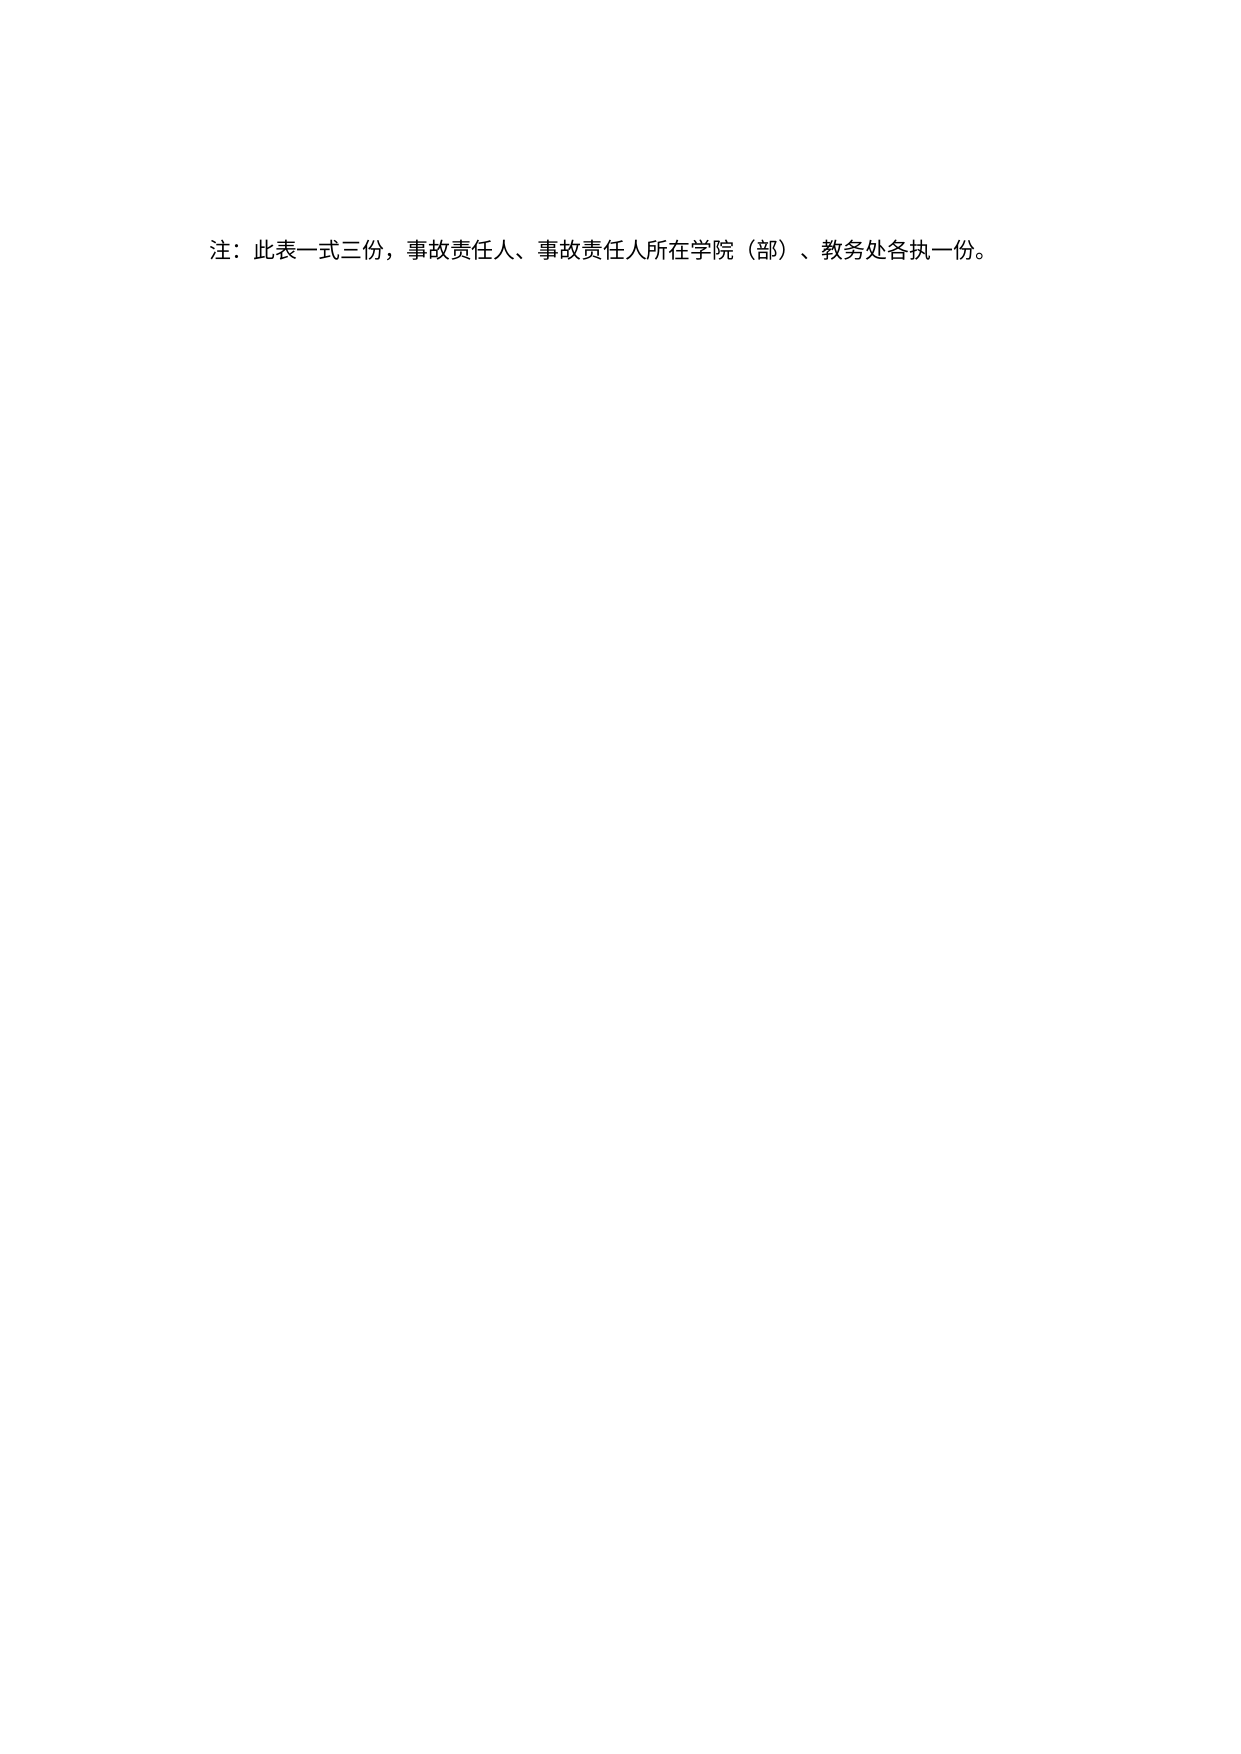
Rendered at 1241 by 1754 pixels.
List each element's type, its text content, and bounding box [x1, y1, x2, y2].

text 注：此表一式三份，事故责任人、事故责任人所在学院（部）、教务处各执一份。 [165, 233, 1087, 264]
